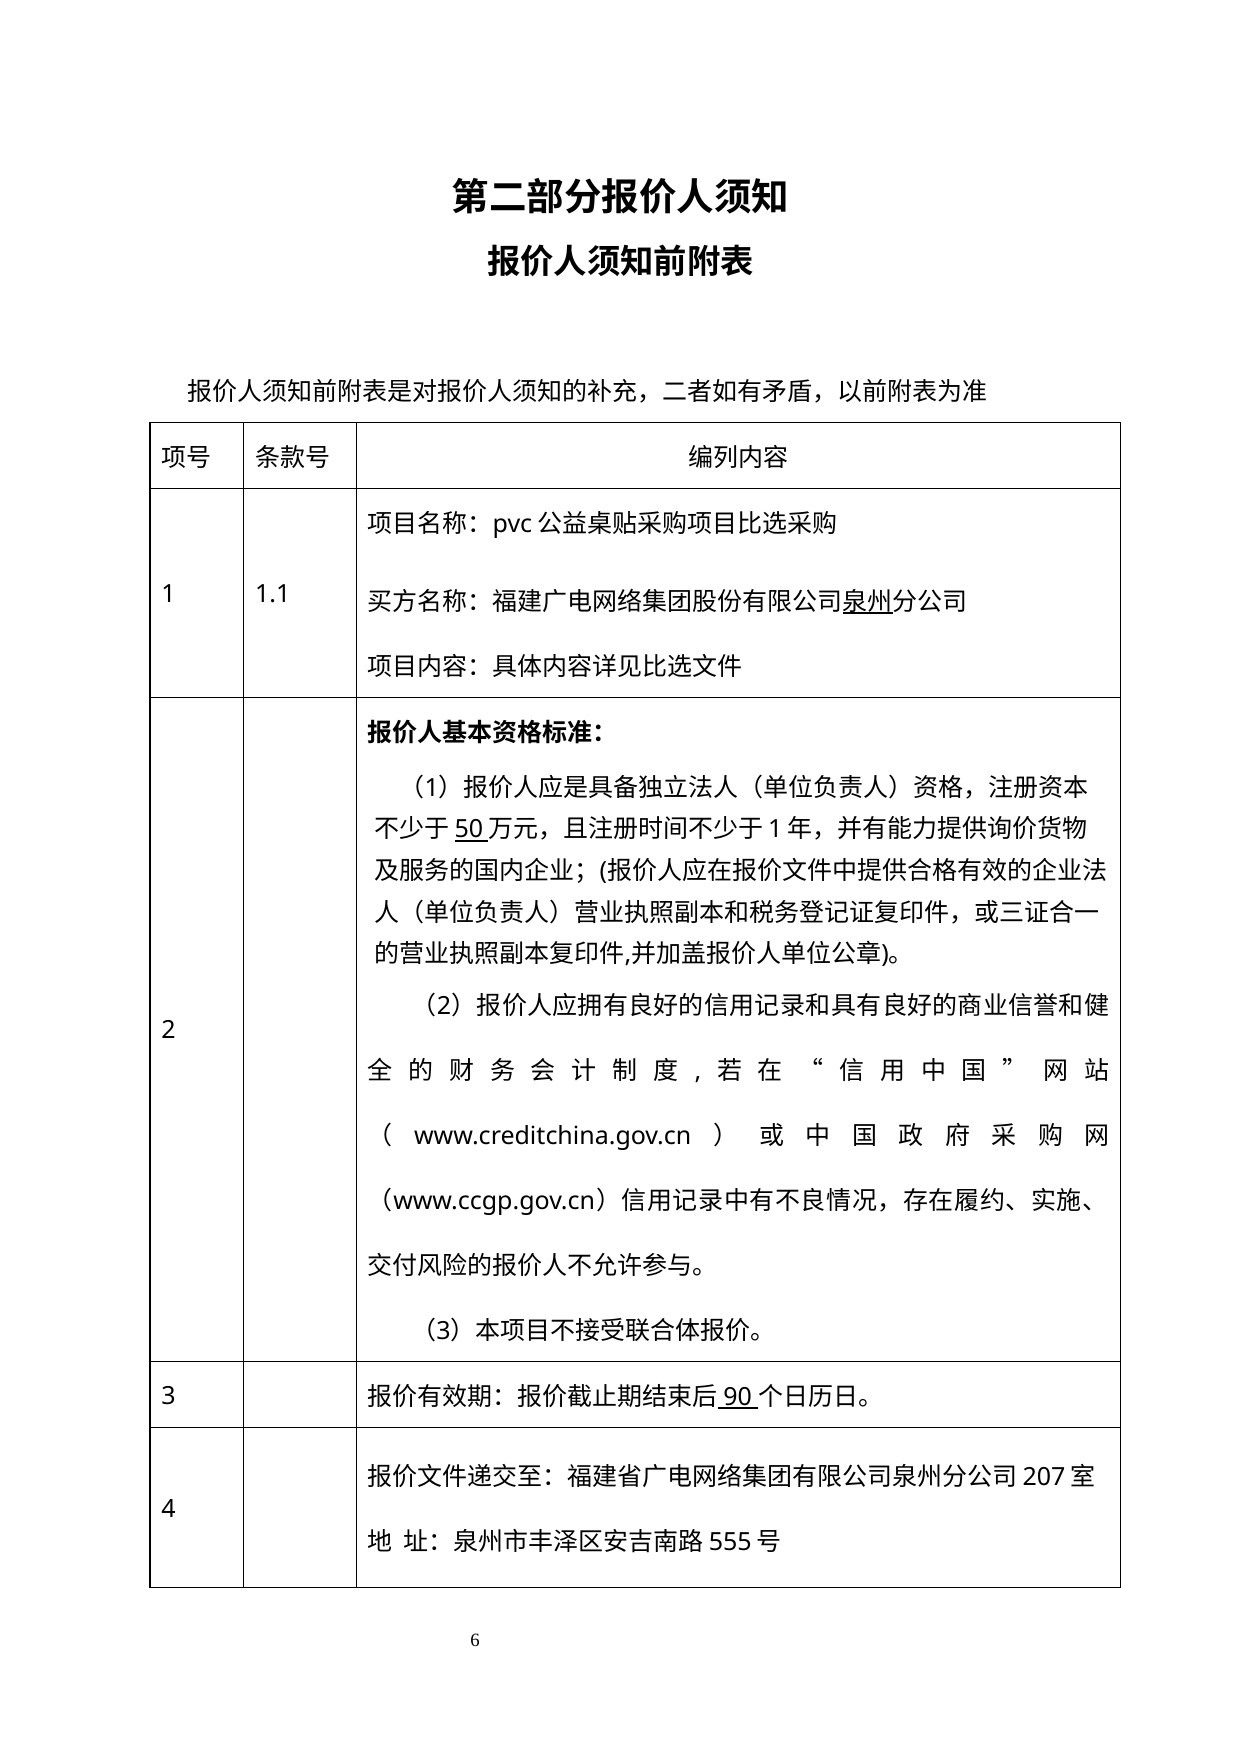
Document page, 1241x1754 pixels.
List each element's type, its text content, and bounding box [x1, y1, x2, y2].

table_cell [244, 1362, 356, 1427]
table_cell 1.1 [244, 489, 356, 697]
table_header 编列内容 [357, 423, 1120, 488]
table_cell 报价人基本资格标准： 报价人应是具备独立法人（单位负责人）资格，注册资本不少于50万元，且注册时间不少于1年，并有能力提供询价货物及服务的国内企业；(报价人应在报价文件中提供合格有效的企业法人（单位负责人）营业执照副本和税务登记证复印件，或三证合一的营业执照副本复印件,并加盖报价人单位公章)。 （2）报价人应拥有良好的信用记录和具有良好的商业信誉和健全的财务会计制度,若在“信用中国”网站（www.creditchina.gov.cn）或中国政府采购网（www.ccgp.gov.cn）信用记录中有不良情况，存在履约、实施、交付风险的报价人不允许参与。 （3）本项目不接受联合体报价。 [357, 698, 1120, 1361]
text 报价人须知前附表是对报价人须知的补充，二者如有矛盾，以前附表为准 [187, 357, 1053, 422]
table_cell 2 [151, 698, 243, 1361]
text 第二部分报价人须知 [187, 162, 1053, 227]
table_header 项号 [151, 423, 243, 488]
table_cell [244, 698, 356, 1361]
table_cell 3 [151, 1362, 243, 1427]
table_cell [244, 1428, 356, 1587]
table_cell 1 [151, 489, 243, 697]
text 报价人须知前附表 [187, 227, 1053, 292]
table_header 条款号 [244, 423, 356, 488]
table_cell 报价有效期：报价截止期结束后 90 个日历日。 [357, 1362, 1120, 1427]
table_cell 4 [151, 1428, 243, 1587]
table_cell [357, 1428, 1120, 1587]
table_cell 项目名称：pvc公益桌贴采购项目比选采购 买方名称：福建广电网络集团股份有限公司泉州分公司 项目内容：具体内容详见比选文件 [357, 489, 1120, 697]
